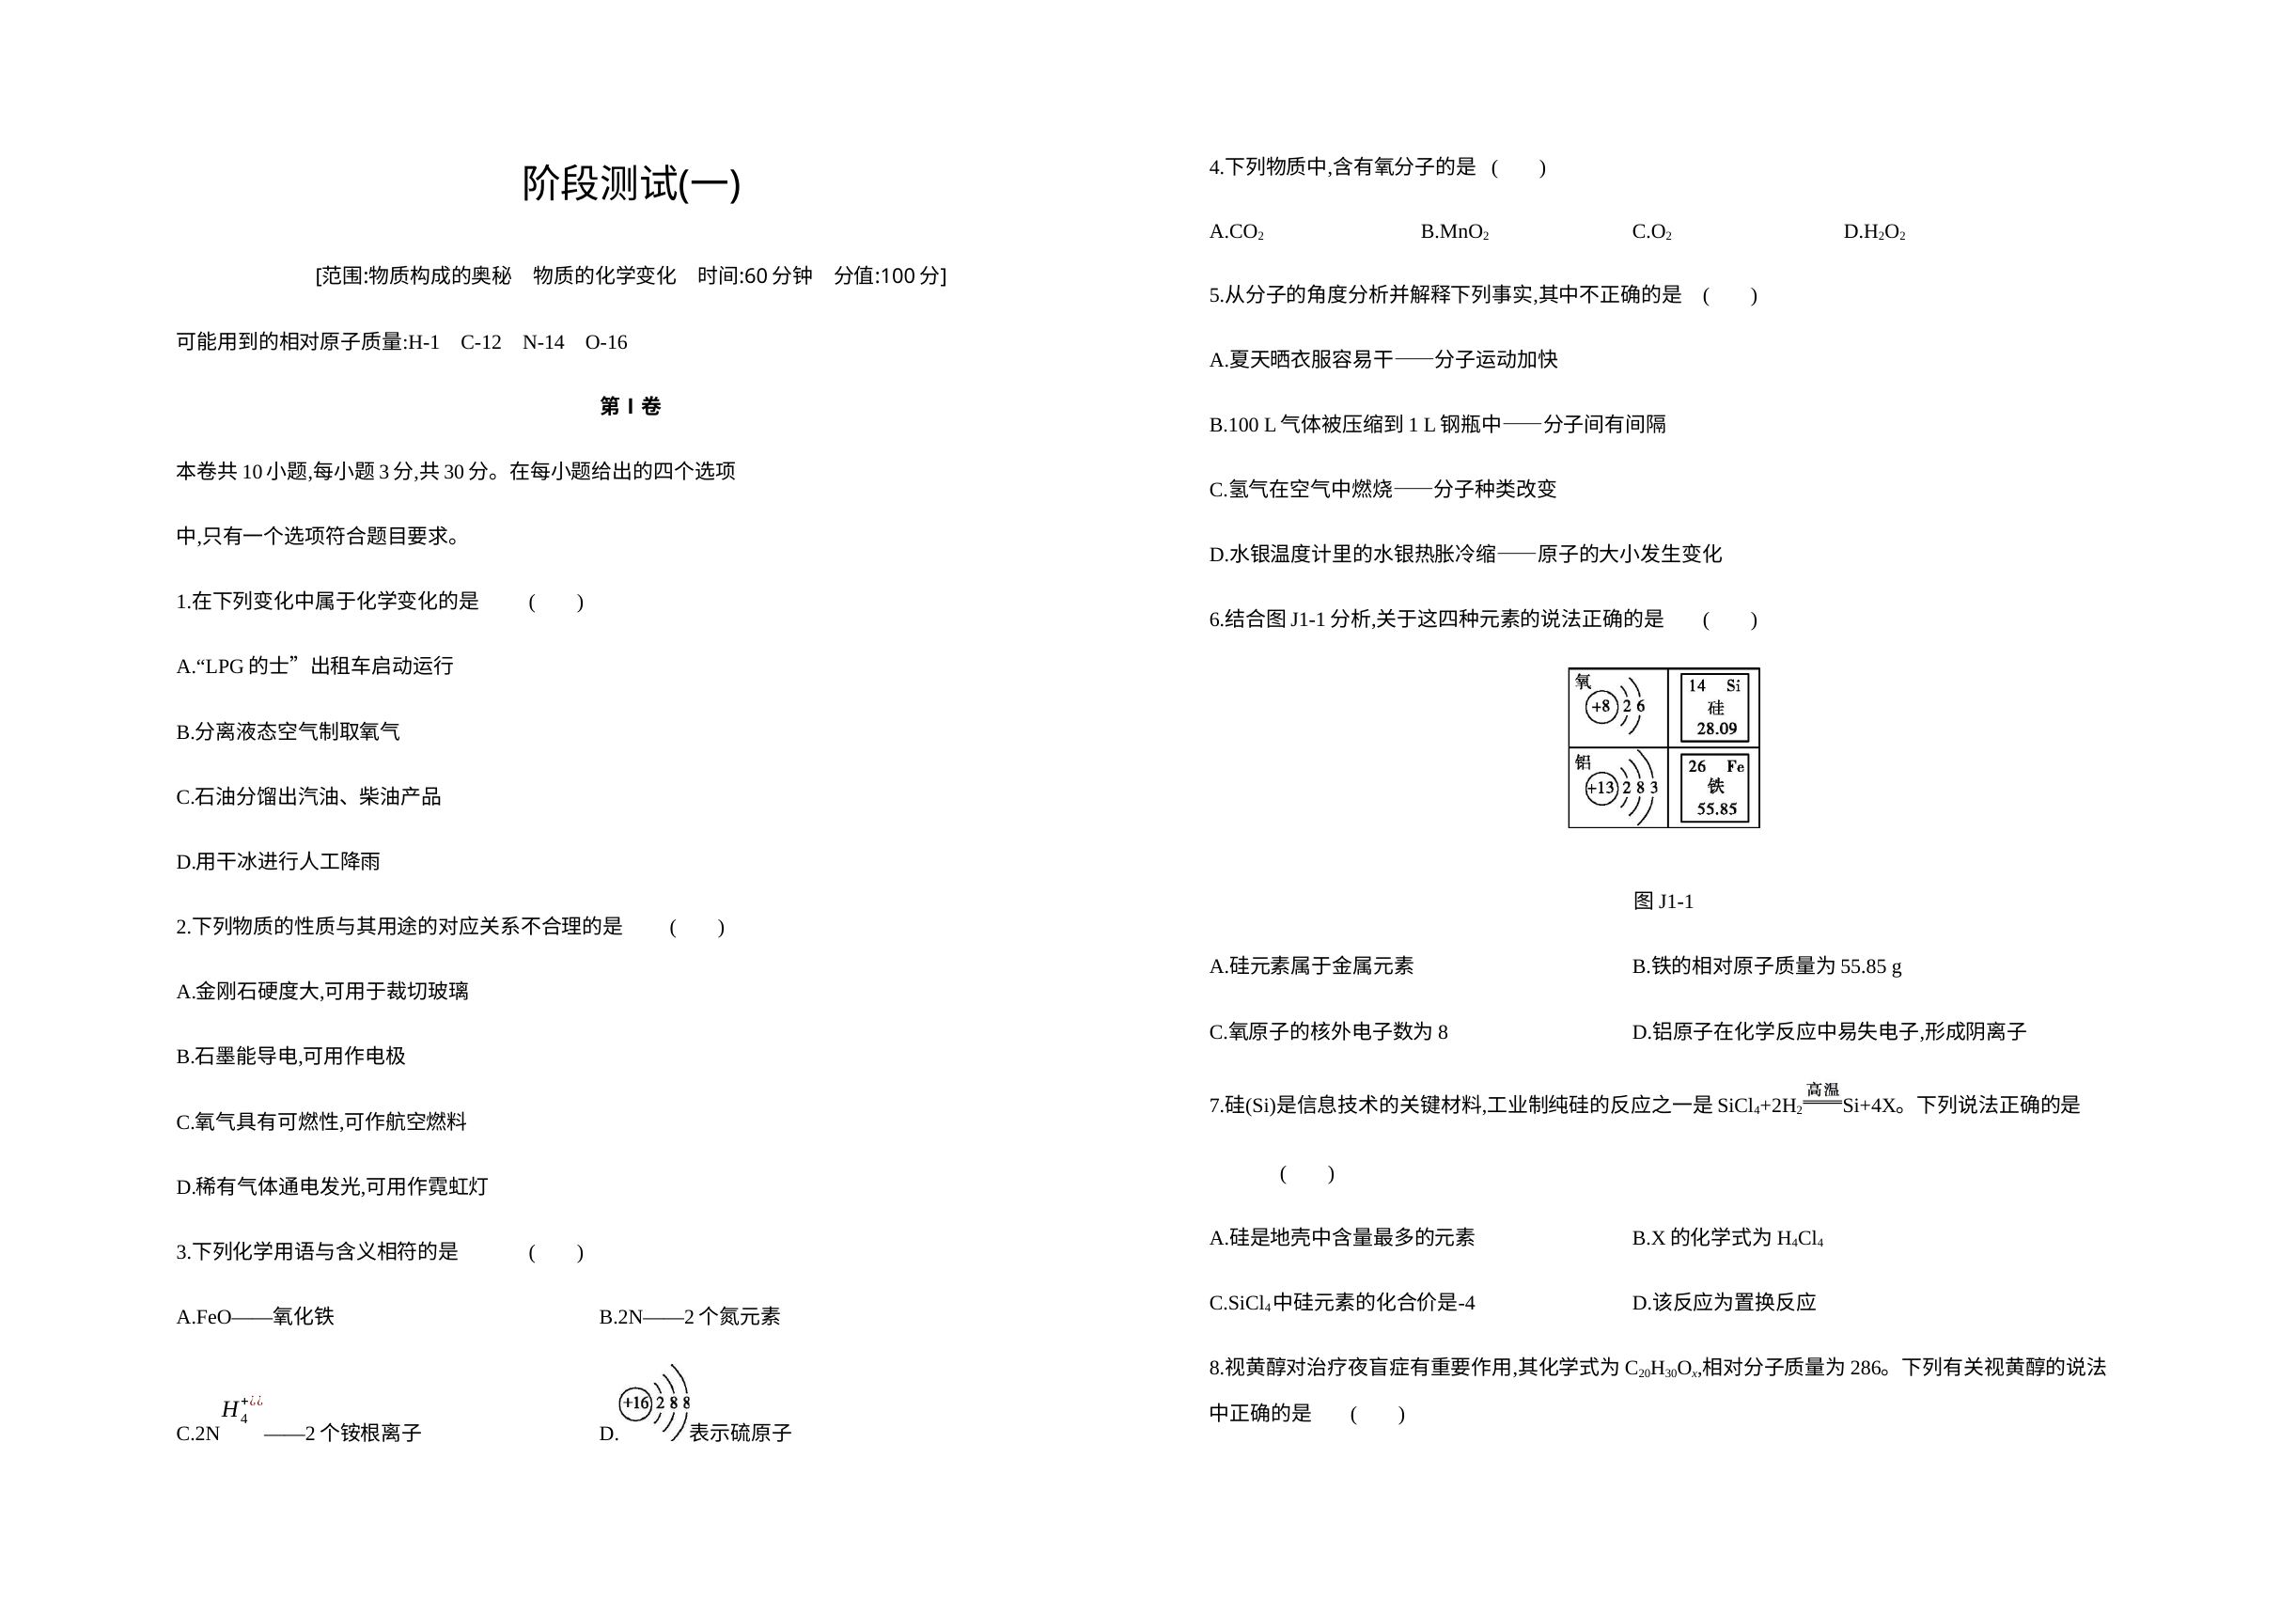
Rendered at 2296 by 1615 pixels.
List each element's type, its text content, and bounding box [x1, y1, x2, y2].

text D.水银温度计里的水银热胀冷缩——原子的大小发生变化 [1210, 538, 2119, 568]
text 6.结合图J1-1分析,关于这四种元素的说法正确的是 ( ) [1210, 603, 2119, 633]
text A.“LPG的士”出租车启动运行 [176, 650, 1086, 680]
text A.FeO——氧化铁 B.2N——2个氮元素 [176, 1300, 1086, 1330]
text D.稀有气体通电发光,可用作霓虹灯 [176, 1169, 1086, 1200]
text C.石油分馏出汽油、柴油产品 [176, 779, 1086, 810]
text A.CO2 B.MnO2 C.O2 D.H2O2 [1210, 215, 2119, 246]
text 可能用到的相对原子质量:H-1 C-12 N-14 O-16 [176, 324, 1086, 355]
text A.夏天晒衣服容易干——分子运动加快 [1210, 342, 2119, 373]
text 图J1-1 [1210, 885, 2119, 915]
text 3.下列化学用语与含义相符的是 ( ) [176, 1234, 1086, 1265]
text C.氧原子的核外电子数为8 D.铝原子在化学反应中易失电子,形成阴离子 [1210, 1014, 2119, 1045]
text B.100 L气体被压缩到1 L钢瓶中——分子间有间隔 [1210, 407, 2119, 438]
text D.用干冰进行人工降雨 [176, 844, 1086, 875]
text 1.在下列变化中属于化学变化的是 ( ) [176, 585, 1086, 615]
text C.氢气在空气中燃烧——分子种类改变 [1210, 473, 2119, 503]
text 8.视黄醇对治疗夜盲症有重要作用,其化学式为C20H30Ox,相对分子质量为286。下列有关视黄醇的说法中正确的是 ( ) [1210, 1351, 2119, 1427]
text 第Ⅰ卷 [176, 389, 1086, 420]
picture [618, 1364, 690, 1441]
text A.硅元素属于金属元素 B.铁的相对原子质量为55.85 g [1210, 949, 2119, 980]
text 阶段测试(一) [176, 150, 1086, 212]
text A.硅是地壳中含量最多的元素 B.X的化学式为H4Cl4 [1210, 1221, 2119, 1251]
text C.SiCl4中硅元素的化合价是-4 D.该反应为置换反应 [1210, 1286, 2119, 1316]
text [范围:物质构成的奥秘 物质的化学变化 时间:60分钟 分值:100分] [176, 259, 1086, 290]
picture [1802, 1079, 1843, 1113]
text A.金刚石硬度大,可用于裁切玻璃 [176, 975, 1086, 1005]
text 7.硅(Si)是信息技术的关键材料,工业制纯硅的反应之一是SiCl4+2H2Si+4X。下列说法正确的是 ( ) [1210, 1079, 2119, 1186]
text 4.下列物质中,含有氧分子的是 ( ) [1210, 150, 2119, 180]
picture [1568, 667, 1760, 828]
text 2.下列物质的性质与其用途的对应关系不合理的是 ( ) [176, 910, 1086, 940]
text C.2N——2个铵根离子 D.表示硫原子 [176, 1365, 1086, 1456]
text 本卷共10小题,每小题3分,共30分。在每小题给出的四个选项 [176, 454, 1086, 485]
text C.氧气具有可燃性,可作航空燃料 [176, 1105, 1086, 1136]
text B.分离液态空气制取氧气 [176, 714, 1086, 745]
text 中,只有一个选项符合题目要求。 [176, 520, 1086, 550]
text 5.从分子的角度分析并解释下列事实,其中不正确的是 ( ) [1210, 277, 2119, 308]
text B.石墨能导电,可用作电极 [176, 1040, 1086, 1070]
